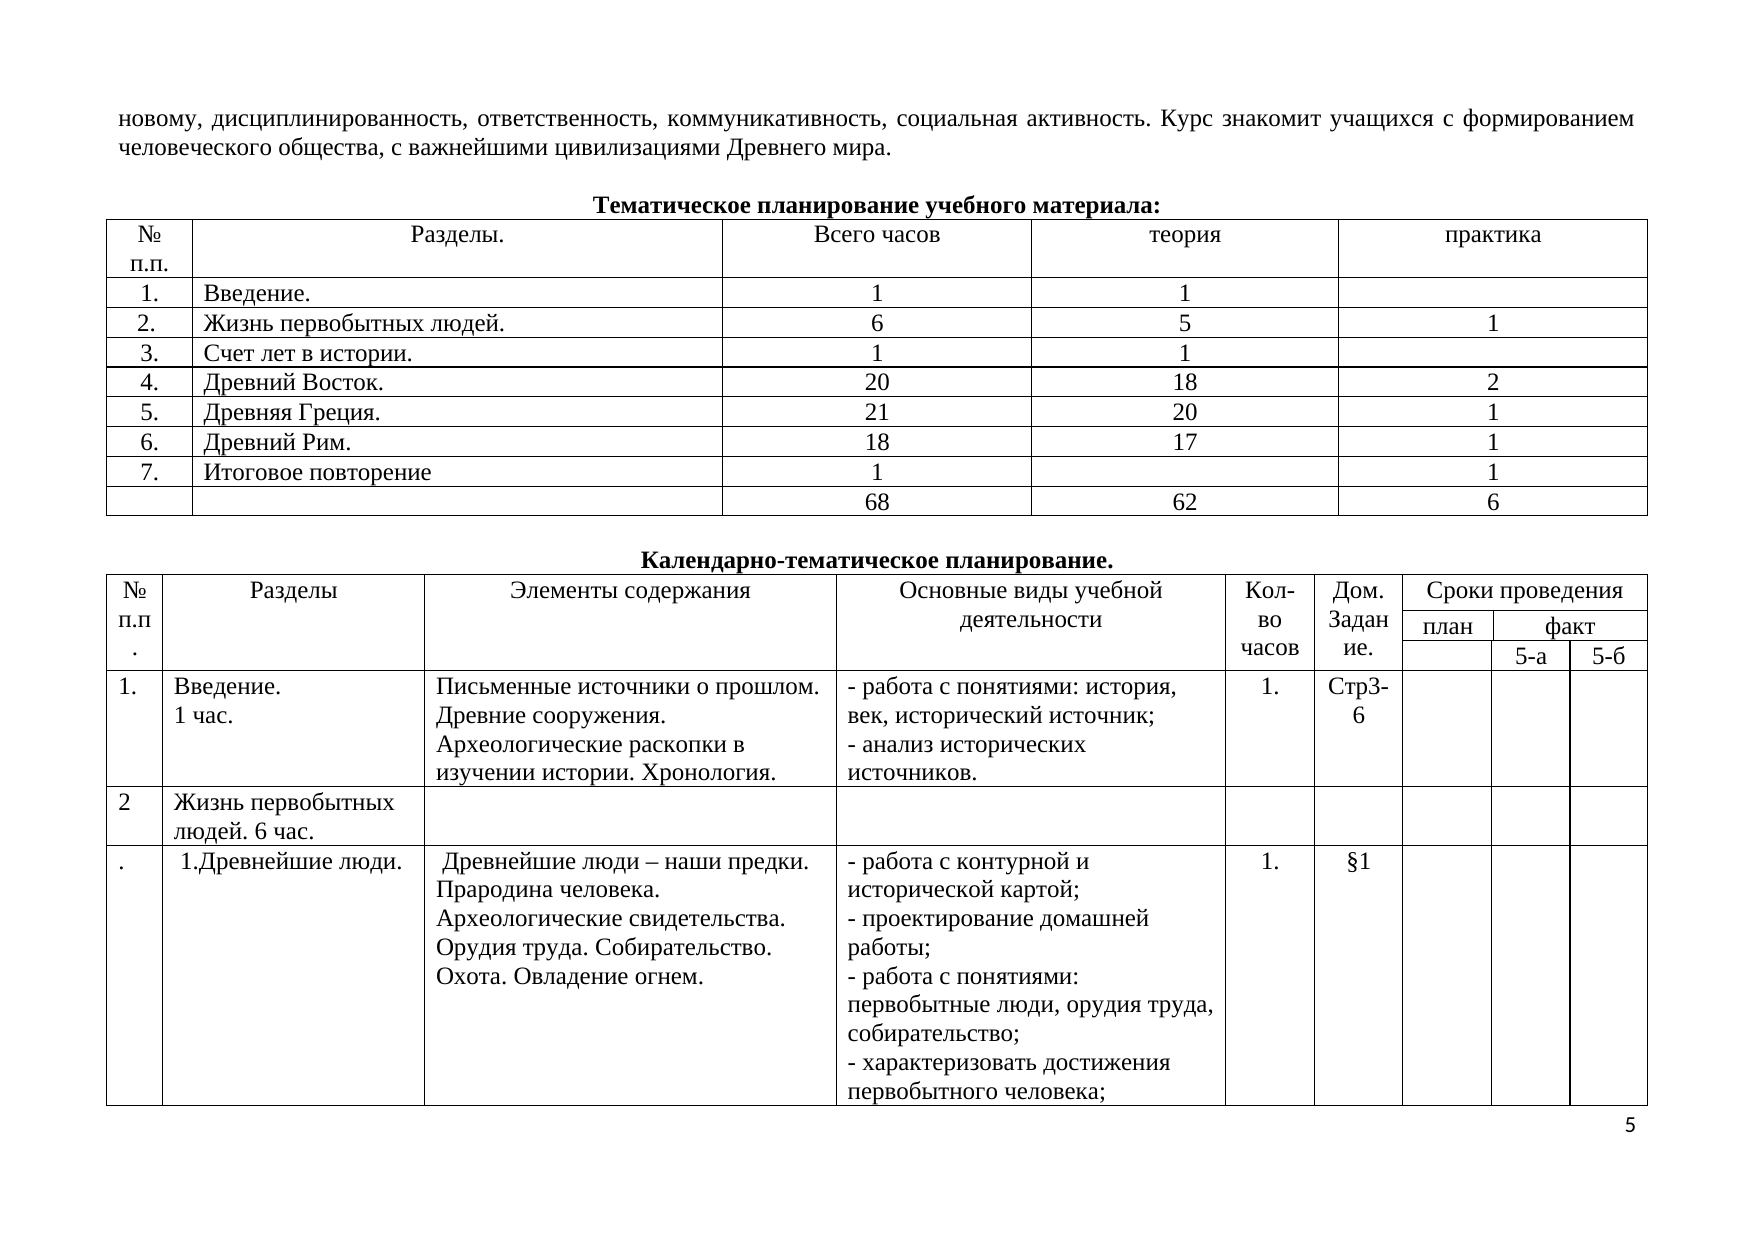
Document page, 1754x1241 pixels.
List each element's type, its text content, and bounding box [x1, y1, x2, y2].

table_cell 1 [723, 338, 1031, 366]
table_cell Итоговое повторение [193, 457, 722, 486]
table_cell 3. [107, 338, 192, 366]
table_cell Стр3-6 [1315, 671, 1402, 786]
table_cell 2 [1339, 368, 1647, 396]
table_cell 4. [107, 368, 192, 396]
table_cell 1 [1339, 308, 1647, 337]
table_cell - работа с понятиями: история, век, исторический источник; - анализ исторических источников. [837, 671, 1225, 786]
table_cell 1 [1032, 278, 1338, 307]
table_cell 62 [1032, 487, 1338, 515]
table_cell факт [1494, 611, 1647, 640]
table_header Всего часов [723, 220, 1031, 277]
table_cell Древний Рим. [193, 427, 722, 456]
table_cell [1492, 846, 1569, 1104]
table_cell [425, 787, 836, 845]
table_header № п.п. [107, 220, 192, 277]
table_cell 6 [1339, 487, 1647, 515]
table_cell 1 [1032, 338, 1338, 366]
table_cell 6. [107, 427, 192, 456]
table_cell 5-а [1492, 641, 1569, 670]
table_cell [1492, 671, 1569, 786]
table_header Разделы. [193, 220, 722, 277]
table_cell 1 [723, 278, 1031, 307]
table_cell [1315, 787, 1402, 845]
table_cell Счет лет в истории. [193, 338, 722, 366]
table_cell 5. [107, 397, 192, 426]
table_cell [1226, 787, 1314, 845]
table_cell [107, 487, 192, 515]
table_cell [1492, 787, 1569, 845]
table_cell 1 [1339, 397, 1647, 426]
table_cell 1. [107, 278, 192, 307]
table_header Основные виды учебной деятельности [837, 575, 1225, 670]
table_cell 1. [107, 671, 162, 786]
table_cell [425, 846, 836, 1104]
table_cell [1403, 671, 1491, 786]
table_cell [1571, 846, 1647, 1104]
table_cell [837, 787, 1225, 845]
table_header теория [1032, 220, 1338, 277]
table_header Разделы [163, 575, 424, 670]
table_cell [1403, 846, 1491, 1104]
table_cell 1 [1339, 457, 1647, 486]
table_cell [1403, 641, 1491, 670]
table_header Дом. Задание. [1315, 575, 1402, 670]
table_header практика [1339, 220, 1647, 277]
table_header № п.п. [107, 575, 162, 670]
text Тематическое планирование учебного материала: [118, 190, 1636, 218]
table_cell 2 [107, 787, 162, 845]
table_cell 6 [723, 308, 1031, 337]
table_cell [1339, 338, 1647, 366]
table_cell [837, 846, 1225, 1104]
table_cell [1571, 671, 1647, 786]
table_cell . [107, 846, 162, 1104]
table_cell 1. [1226, 671, 1314, 786]
table_cell 7. [107, 457, 192, 486]
table_cell [1571, 787, 1647, 845]
table_cell [1032, 457, 1338, 486]
table_cell Жизнь первобытных людей. [193, 308, 722, 337]
table_cell 2. [107, 308, 192, 337]
table_cell §1 [1315, 846, 1402, 1104]
table_header Сроки проведения [1403, 575, 1647, 610]
table_cell [1403, 787, 1491, 845]
text Календарно-тематическое планирование. [118, 545, 1636, 574]
table_cell 1 [1339, 427, 1647, 456]
table_cell план [1403, 611, 1493, 640]
table_cell 20 [1032, 397, 1338, 426]
table_header Кол-во часов [1226, 575, 1314, 670]
table_cell 5 [1032, 308, 1338, 337]
table_cell Письменные источники о прошлом. Древние сооружения. Археологические раскопки в изучении истории. Хронология. [425, 671, 836, 786]
table_cell 5-б [1571, 641, 1647, 670]
table_cell [1339, 278, 1647, 307]
table_cell 17 [1032, 427, 1338, 456]
table_cell 68 [723, 487, 1031, 515]
table_cell 1. [1226, 846, 1314, 1104]
table_cell 1.Древнейшие люди. [163, 846, 424, 1104]
table_cell [193, 487, 722, 515]
table_cell Жизнь первобытных людей. 6 час. [163, 787, 424, 845]
table_cell 20 [723, 368, 1031, 396]
table_cell 18 [723, 427, 1031, 456]
table_cell 21 [723, 397, 1031, 426]
table_header Элементы содержания [425, 575, 836, 670]
table_cell Древняя Греция. [193, 397, 722, 426]
table_cell 1 [723, 457, 1031, 486]
table_cell 18 [1032, 368, 1338, 396]
table_cell Введение. [193, 278, 722, 307]
table_cell Введение. 1 час. [163, 671, 424, 786]
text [118, 103, 1636, 161]
table_cell Древний Восток. [193, 368, 722, 396]
